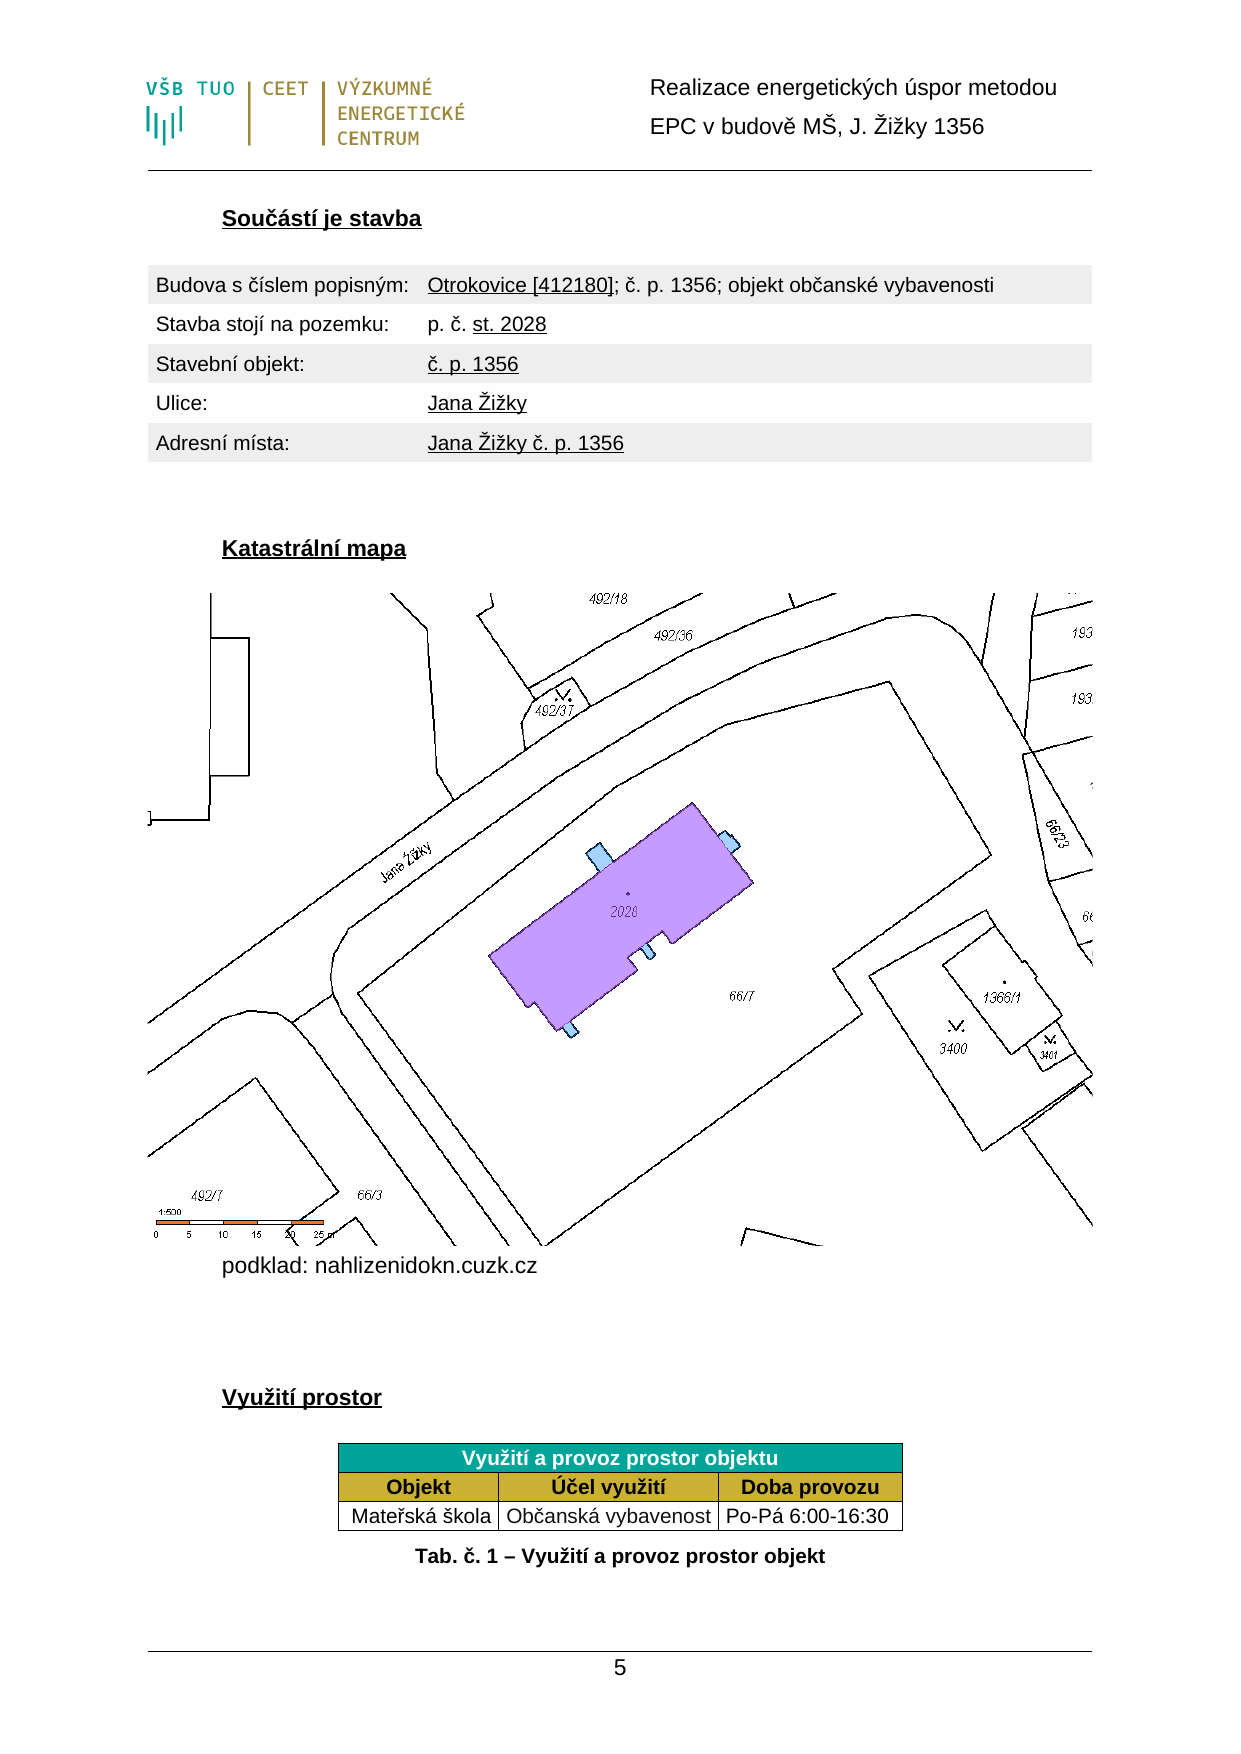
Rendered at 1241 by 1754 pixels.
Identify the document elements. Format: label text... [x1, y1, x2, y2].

table_header Budova s číslem popisným: [148, 265, 419, 304]
table_cell Po-Pá 6:00-16:30 [719, 1502, 902, 1530]
text podklad: nahlizenidokn.cuzk.cz [148, 1246, 1092, 1279]
text Součástí je stavba [148, 199, 1092, 232]
table_cell Ulice: [148, 383, 419, 423]
table_cell Objekt [339, 1473, 498, 1501]
table_header Otrokovice [412180]; č. p. 1356; objekt občanské vybavenosti [419, 265, 1092, 304]
picture [128, 73, 489, 163]
table_cell č. p. 1356 [419, 344, 1092, 383]
table_cell Stavební objekt: [148, 344, 419, 383]
table_cell p. č. st. 2028 [419, 304, 1092, 344]
text Katastrální mapa [148, 528, 1092, 561]
table_cell Doba provozu [719, 1473, 902, 1501]
text Tab. č. 1 – Využití a provoz prostor objekt [148, 1544, 1092, 1568]
text Využití prostor [148, 1377, 1092, 1410]
picture [147, 593, 1093, 1246]
table_cell Jana Žižky [419, 383, 1092, 423]
table_cell Adresní místa: [148, 423, 419, 462]
table_cell Účel využití [499, 1473, 718, 1501]
table_header Využití a provoz prostor objektu [339, 1444, 902, 1472]
table_cell Jana Žižky č. p. 1356 [419, 423, 1092, 462]
table_cell Mateřská škola [339, 1502, 498, 1530]
table_cell Občanská vybavenost [499, 1502, 718, 1530]
table_cell Stavba stojí na pozemku: [148, 304, 419, 344]
